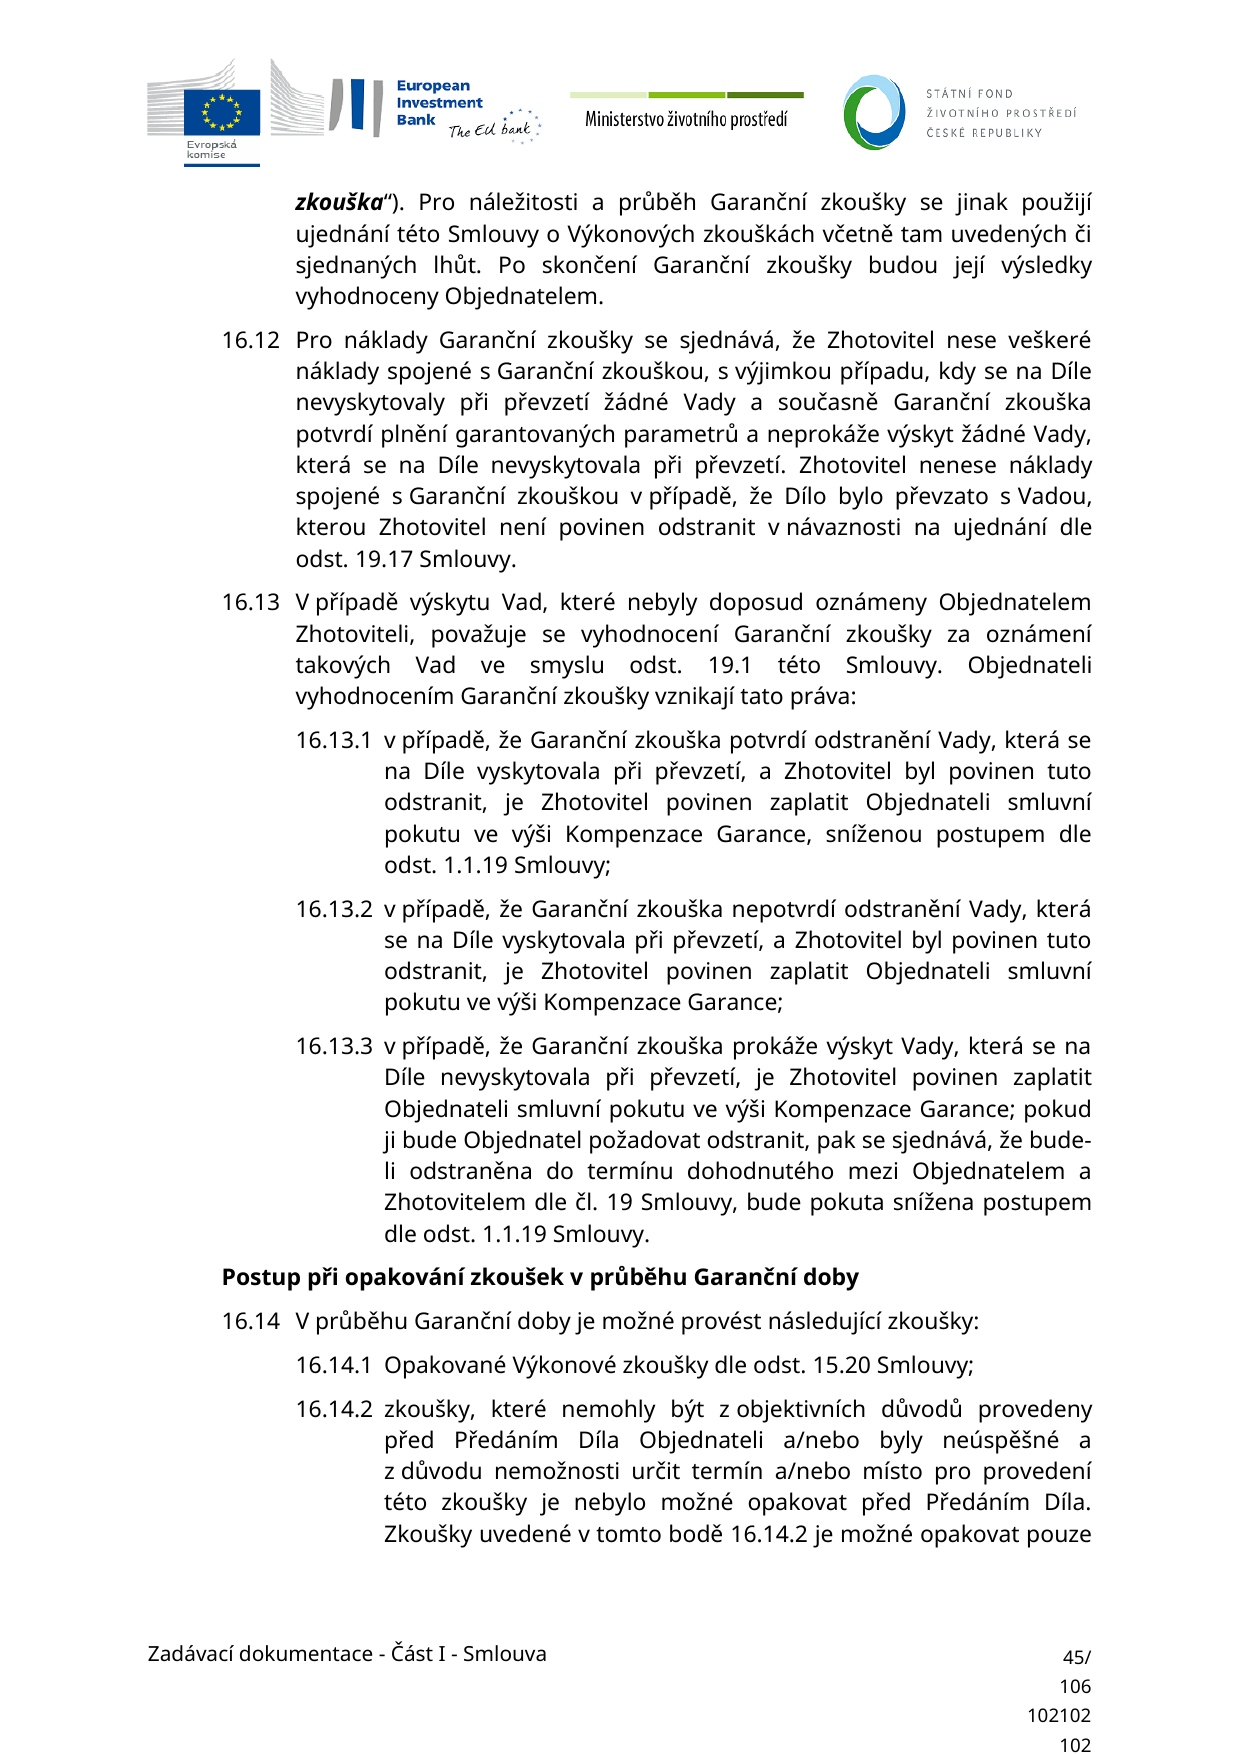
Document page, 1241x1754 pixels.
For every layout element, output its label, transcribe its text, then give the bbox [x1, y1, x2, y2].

list v případě, že Garanční zkouška nepotvrdí odstranění Vady, která se na Díle vyskytovala při převzetí, a Zhotovitel byl povinen tuto odstranit, je Zhotovitel povinen zaplatit Objednateli smluvní pokutu ve výši Kompenzace Garance; [295, 892, 1093, 1017]
text Postup při opakování zkoušek v průběhu Garanční doby [192, 1261, 1093, 1292]
list Pro náklady Garanční zkoušky se sjednává, že Zhotovitel nese veškeré náklady spojené s Garanční zkouškou, s výjimkou případu, kdy se na Díle nevyskytovaly při převzetí žádné Vady a současně Garanční zkouška potvrdí plnění garantovaných parametrů a neprokáže výskyt žádné Vady, která se na Díle nevyskytovala při převzetí. Zhotovitel nenese náklady spojené s Garanční zkouškou v případě, že Dílo bylo převzato s Vadou, kterou Zhotovitel není povinen odstranit v návaznosti na ujednání dle odst. 19.17 Smlouvy. [221, 324, 1093, 574]
list Opakované Výkonové zkoušky dle odst. 15.20 Smlouvy; [295, 1349, 1093, 1380]
picture [147, 55, 1092, 167]
list V případě výskytu Vad, které nebyly doposud oznámeny Objednatelem Zhotoviteli, považuje se vyhodnocení Garanční zkoušky za oznámení takových Vad ve smyslu odst. 19.1 této Smlouvy. Objednateli vyhodnocením Garanční zkoušky vznikají tato práva: [221, 586, 1093, 711]
list v případě, že Garanční zkouška potvrdí odstranění Vady, která se na Díle vyskytovala při převzetí, a Zhotovitel byl povinen tuto odstranit, je Zhotovitel povinen zaplatit Objednateli smluvní pokutu ve výši Kompenzace Garance, sníženou postupem dle odst. 1.1.19 Smlouvy; [295, 724, 1093, 880]
list V průběhu Garanční doby je možné provést následující zkoušky: [221, 1305, 1093, 1336]
list v případě, že Garanční zkouška prokáže výskyt Vady, která se na Díle nevyskytovala při převzetí, je Zhotovitel povinen zaplatit Objednateli smluvní pokutu ve výši Kompenzace Garance; pokud ji bude Objednatel požadovat odstranit, pak se sjednává, že bude-li odstraněna do termínu dohodnutého mezi Objednatelem a Zhotovitelem dle čl. 19 Smlouvy, bude pokuta snížena postupem dle odst. 1.1.19 Smlouvy. [295, 1030, 1093, 1249]
